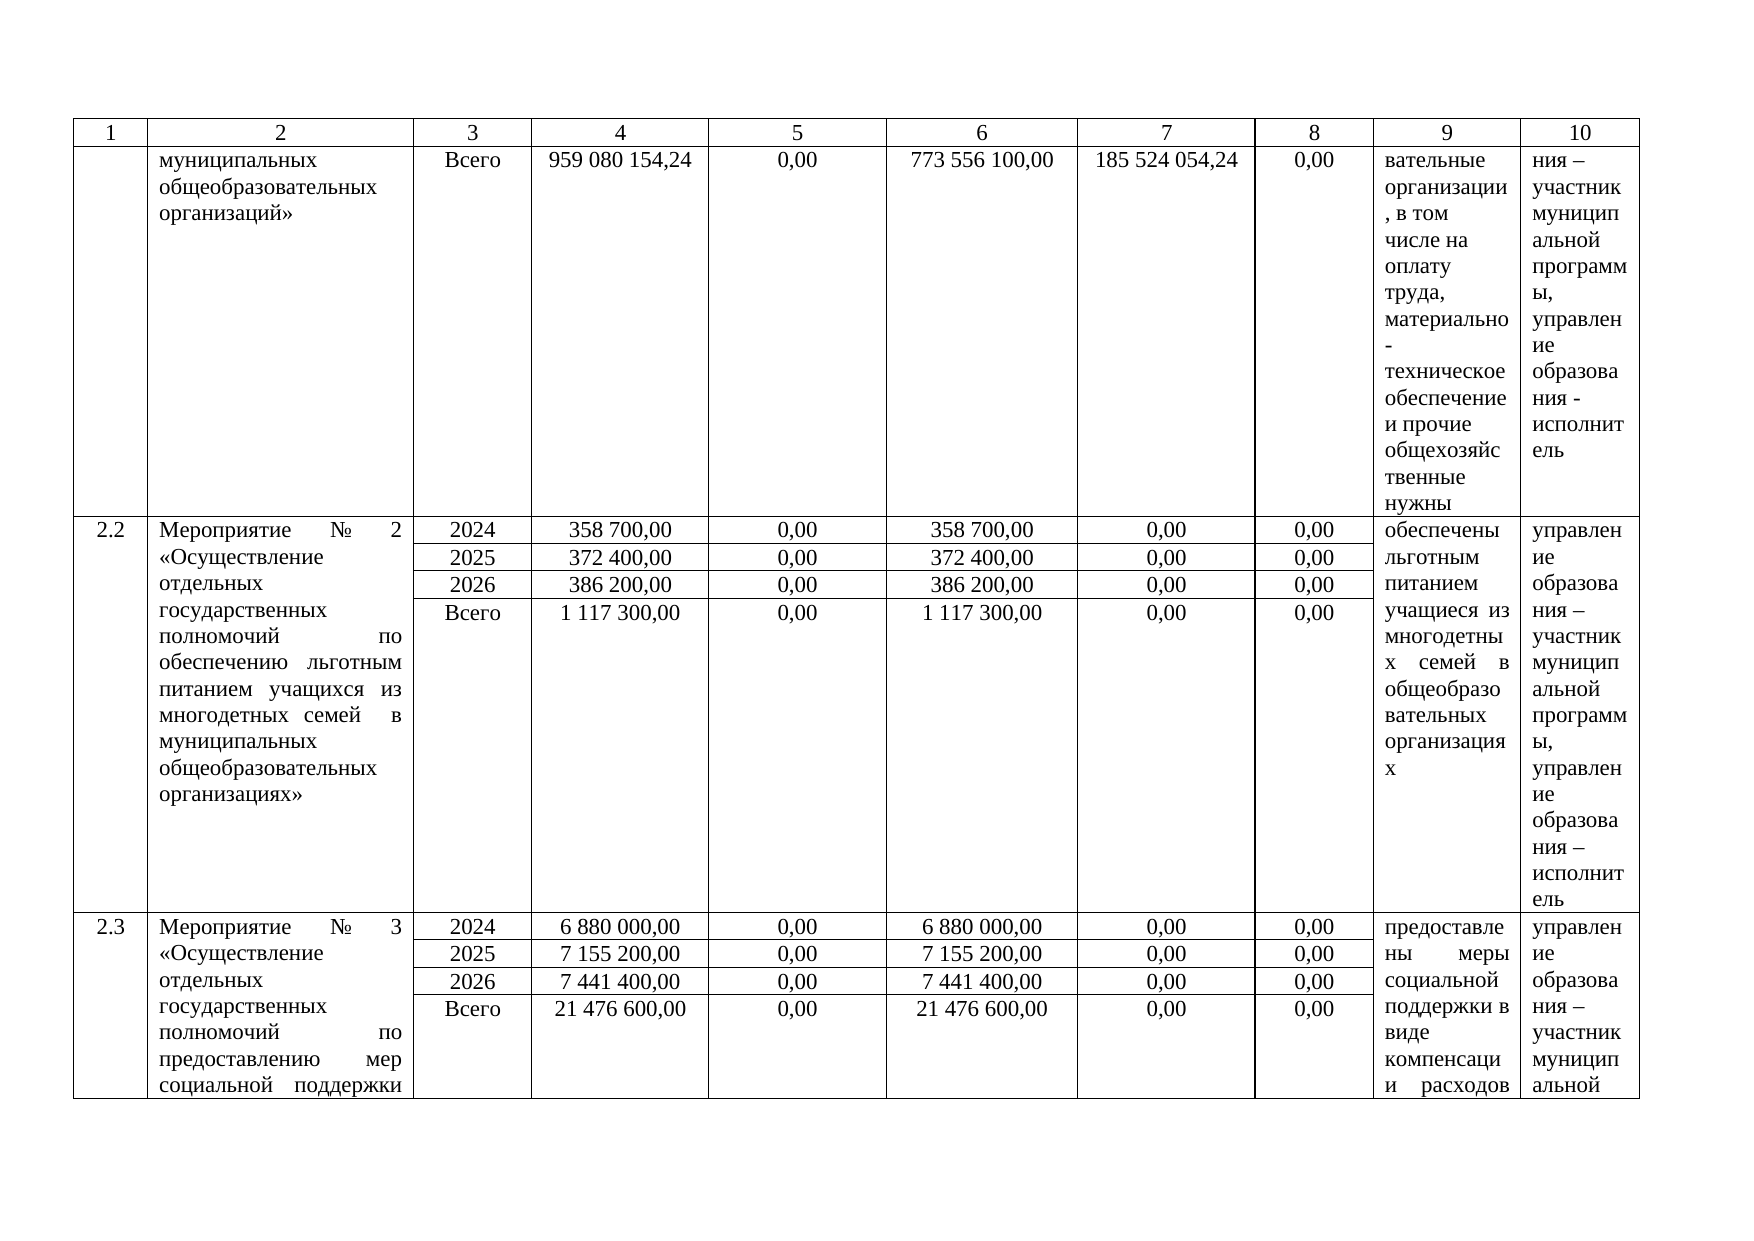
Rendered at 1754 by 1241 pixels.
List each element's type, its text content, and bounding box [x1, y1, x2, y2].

table_cell 2026 [414, 571, 531, 598]
table_cell 0,00 [1078, 995, 1254, 1097]
table_cell 21 476 600,00 [887, 995, 1077, 1097]
table_cell 0,00 [1256, 571, 1373, 598]
table_cell 7 155 200,00 [887, 940, 1077, 967]
table_cell 1 117 300,00 [887, 599, 1077, 912]
table_cell 0,00 [709, 940, 886, 967]
table_cell 0,00 [1256, 147, 1373, 516]
table_cell Мероприятие № 3 «Осуществление отдельных государственных полномочий по предоставлению мер социальной поддержки в виде компенсации расходов на оплату жилых помещений, отопления и освещения педагогическим работникам муниципальных образовательных организаций, проживающим и работающим в сельских населенных пунктах, рабочих поселках (поселках городского типа) на территории Краснодарского края» [148, 913, 413, 1097]
table_cell 0,00 [1256, 517, 1373, 543]
table_cell 6 880 000,00 [532, 913, 708, 939]
table_header 8 [1256, 119, 1373, 146]
table_cell 21 476 600,00 [532, 995, 708, 1097]
table_cell 0,00 [1256, 940, 1373, 967]
table_cell 2024 [414, 913, 531, 939]
table_header 10 [1521, 119, 1639, 146]
table_cell 0,00 [1078, 913, 1254, 939]
table_cell 0,00 [1078, 940, 1254, 967]
table_cell 358 700,00 [532, 517, 708, 543]
table_cell Мероприятие № 2 «Осуществление отдельных государственных полномочий по обеспечению льготным питанием учащихся из многодетных семей в муниципальных общеобразовательных организациях» [148, 517, 413, 912]
table_cell 372 400,00 [532, 544, 708, 570]
table_cell 0,00 [1078, 517, 1254, 543]
table_header 7 [1078, 119, 1254, 146]
table_cell 2025 [414, 544, 531, 570]
table_cell управление образования – участник муниципальной программы, управление образования – исполнитель [1521, 517, 1639, 912]
table_cell 0,00 [1078, 571, 1254, 598]
table_cell 0,00 [709, 995, 886, 1097]
table_cell 959 080 154,24 [532, 147, 708, 516]
table_cell 372 400,00 [887, 544, 1077, 570]
table_cell Всего [414, 147, 531, 516]
table_cell 2026 [414, 968, 531, 994]
table_cell 2025 [414, 940, 531, 967]
table_cell обеспечены льготным питанием учащиеся из многодетных семей в общеобразовательных организациях [1374, 517, 1520, 912]
table_cell 0,00 [1256, 913, 1373, 939]
table_cell 7 441 400,00 [532, 968, 708, 994]
table_cell 0,00 [1078, 544, 1254, 570]
table_cell 0,00 [709, 968, 886, 994]
table_cell 185 524 054,24 [1078, 147, 1254, 516]
table_cell 1 117 300,00 [532, 599, 708, 912]
table_cell Всего [414, 599, 531, 912]
table_cell 0,00 [709, 517, 886, 543]
table_cell 6 880 000,00 [887, 913, 1077, 939]
table_header 1 [74, 119, 147, 146]
table_cell 0,00 [1256, 995, 1373, 1097]
table_cell 2.3 [74, 913, 147, 1097]
table_cell 2024 [414, 517, 531, 543]
table_cell 0,00 [709, 147, 886, 516]
table_cell 0,00 [709, 571, 886, 598]
table_cell 0,00 [1078, 968, 1254, 994]
table_cell 0,00 [709, 913, 886, 939]
table_cell Всего [414, 995, 531, 1097]
table_header 4 [532, 119, 708, 146]
table_cell 358 700,00 [887, 517, 1077, 543]
table_cell 0,00 [1256, 968, 1373, 994]
table_cell 2.2 [74, 517, 147, 912]
table_cell 0,00 [709, 544, 886, 570]
table_cell 0,00 [709, 599, 886, 912]
table_header 9 [1374, 119, 1520, 146]
table_header 3 [414, 119, 531, 146]
table_cell предоставлены меры социальной поддержки в виде компенсации расходов на оплату жилых помещений, отопления и освещения педагогическим работникам общеобразовательных организаций [1374, 913, 1520, 1097]
table_cell 0,00 [1256, 599, 1373, 912]
table_cell 386 200,00 [532, 571, 708, 598]
table_cell 386 200,00 [887, 571, 1077, 598]
table_cell 7 155 200,00 [532, 940, 708, 967]
table_cell 0,00 [1256, 544, 1373, 570]
table_cell 773 556 100,00 [887, 147, 1077, 516]
table_cell управление образования – участник муниципальной программы , управление образования – исполнитель [1521, 913, 1639, 1097]
table_cell 0,00 [1078, 599, 1254, 912]
table_cell 7 441 400,00 [887, 968, 1077, 994]
table_header 2 [148, 119, 413, 146]
table_header 6 [887, 119, 1077, 146]
table_header 5 [709, 119, 886, 146]
